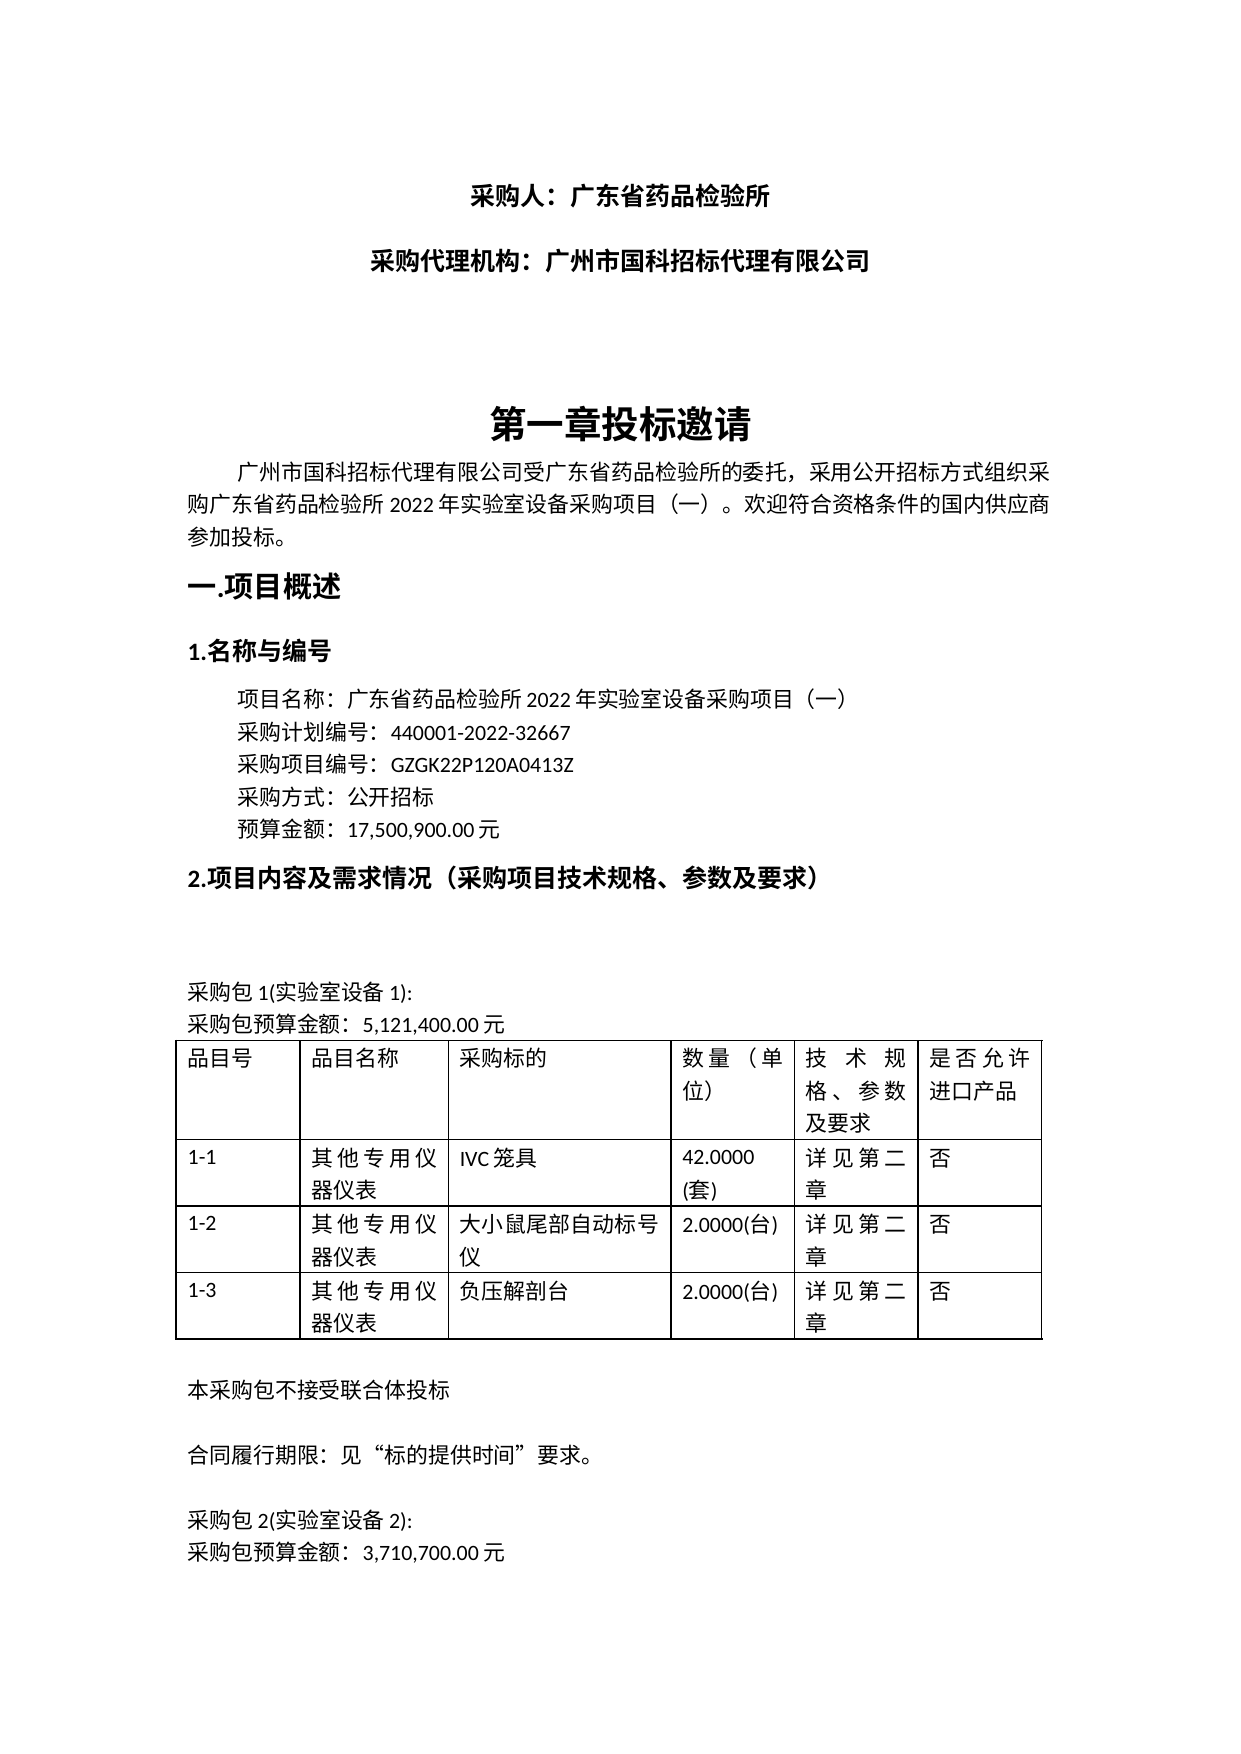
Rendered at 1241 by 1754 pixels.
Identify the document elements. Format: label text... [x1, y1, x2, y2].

text 采购计划编号：440001-2022-32667 [187, 714, 1053, 747]
text 预算金额：17,500,900.00元 [187, 812, 1053, 844]
text 采购包预算金额：3,710,700.00元 [187, 1535, 1053, 1567]
text 采购方式：公开招标 [187, 779, 1053, 812]
table_cell 2.0000(台) [672, 1273, 794, 1338]
text 一.项目概述 [187, 552, 1053, 617]
table_header 品目号 [177, 1041, 299, 1138]
text 2.项目内容及需求情况（采购项目技术规格、参数及要求） [187, 844, 1053, 909]
table_header 是否允许进口产品 [919, 1041, 1041, 1138]
table_cell 详见第二章 [795, 1273, 917, 1338]
table_cell 负压解剖台 [449, 1273, 670, 1338]
table_cell 否 [919, 1207, 1041, 1272]
text 采购包2(实验室设备2): [187, 1502, 1053, 1535]
table_cell 42.0000(套) [672, 1140, 794, 1205]
text 1.名称与编号 [187, 617, 1053, 682]
text 采购人：广东省药品检验所 [187, 162, 1053, 227]
table_cell 详见第二章 [795, 1140, 917, 1205]
text 采购项目编号：GZGK22P120A0413Z [187, 747, 1053, 779]
table_header 数量（单位） [672, 1041, 794, 1138]
text 采购代理机构：广州市国科招标代理有限公司 [187, 227, 1053, 292]
text 广州市国科招标代理有限公司受广东省药品检验所的委托，采用公开招标方式组织采购广东省药品检验所2022年实验室设备采购项目（一）。欢迎符合资格条件的国内供应商参加投标。 [187, 454, 1053, 552]
table_cell IVC笼具 [449, 1140, 670, 1205]
table_cell 1-2 [177, 1207, 299, 1272]
text 本采购包不接受联合体投标 [187, 1372, 1053, 1405]
table_cell 其他专用仪器仪表 [301, 1273, 448, 1338]
table_header 品目名称 [301, 1041, 448, 1138]
table_cell 否 [919, 1140, 1041, 1205]
text 合同履行期限：见“标的提供时间”要求。 [187, 1437, 1053, 1470]
text 项目名称：广东省药品检验所2022年实验室设备采购项目（一） [187, 682, 1053, 714]
table_cell 其他专用仪器仪表 [301, 1140, 448, 1205]
table_cell 1-3 [177, 1273, 299, 1338]
text 第一章投标邀请 [187, 389, 1053, 454]
text 采购包预算金额：5,121,400.00元 [187, 1007, 1053, 1039]
table_header 采购标的 [449, 1041, 670, 1138]
table_cell 2.0000(台) [672, 1207, 794, 1272]
text 采购包1(实验室设备1): [187, 974, 1053, 1007]
table_cell 详见第二章 [795, 1207, 917, 1272]
table_cell 1-1 [177, 1140, 299, 1205]
table_cell 否 [919, 1273, 1041, 1338]
table_header 技术规格、参数及要求 [795, 1041, 917, 1138]
table_cell 大小鼠尾部自动标号仪 [449, 1207, 670, 1272]
table_cell 其他专用仪器仪表 [301, 1207, 448, 1272]
